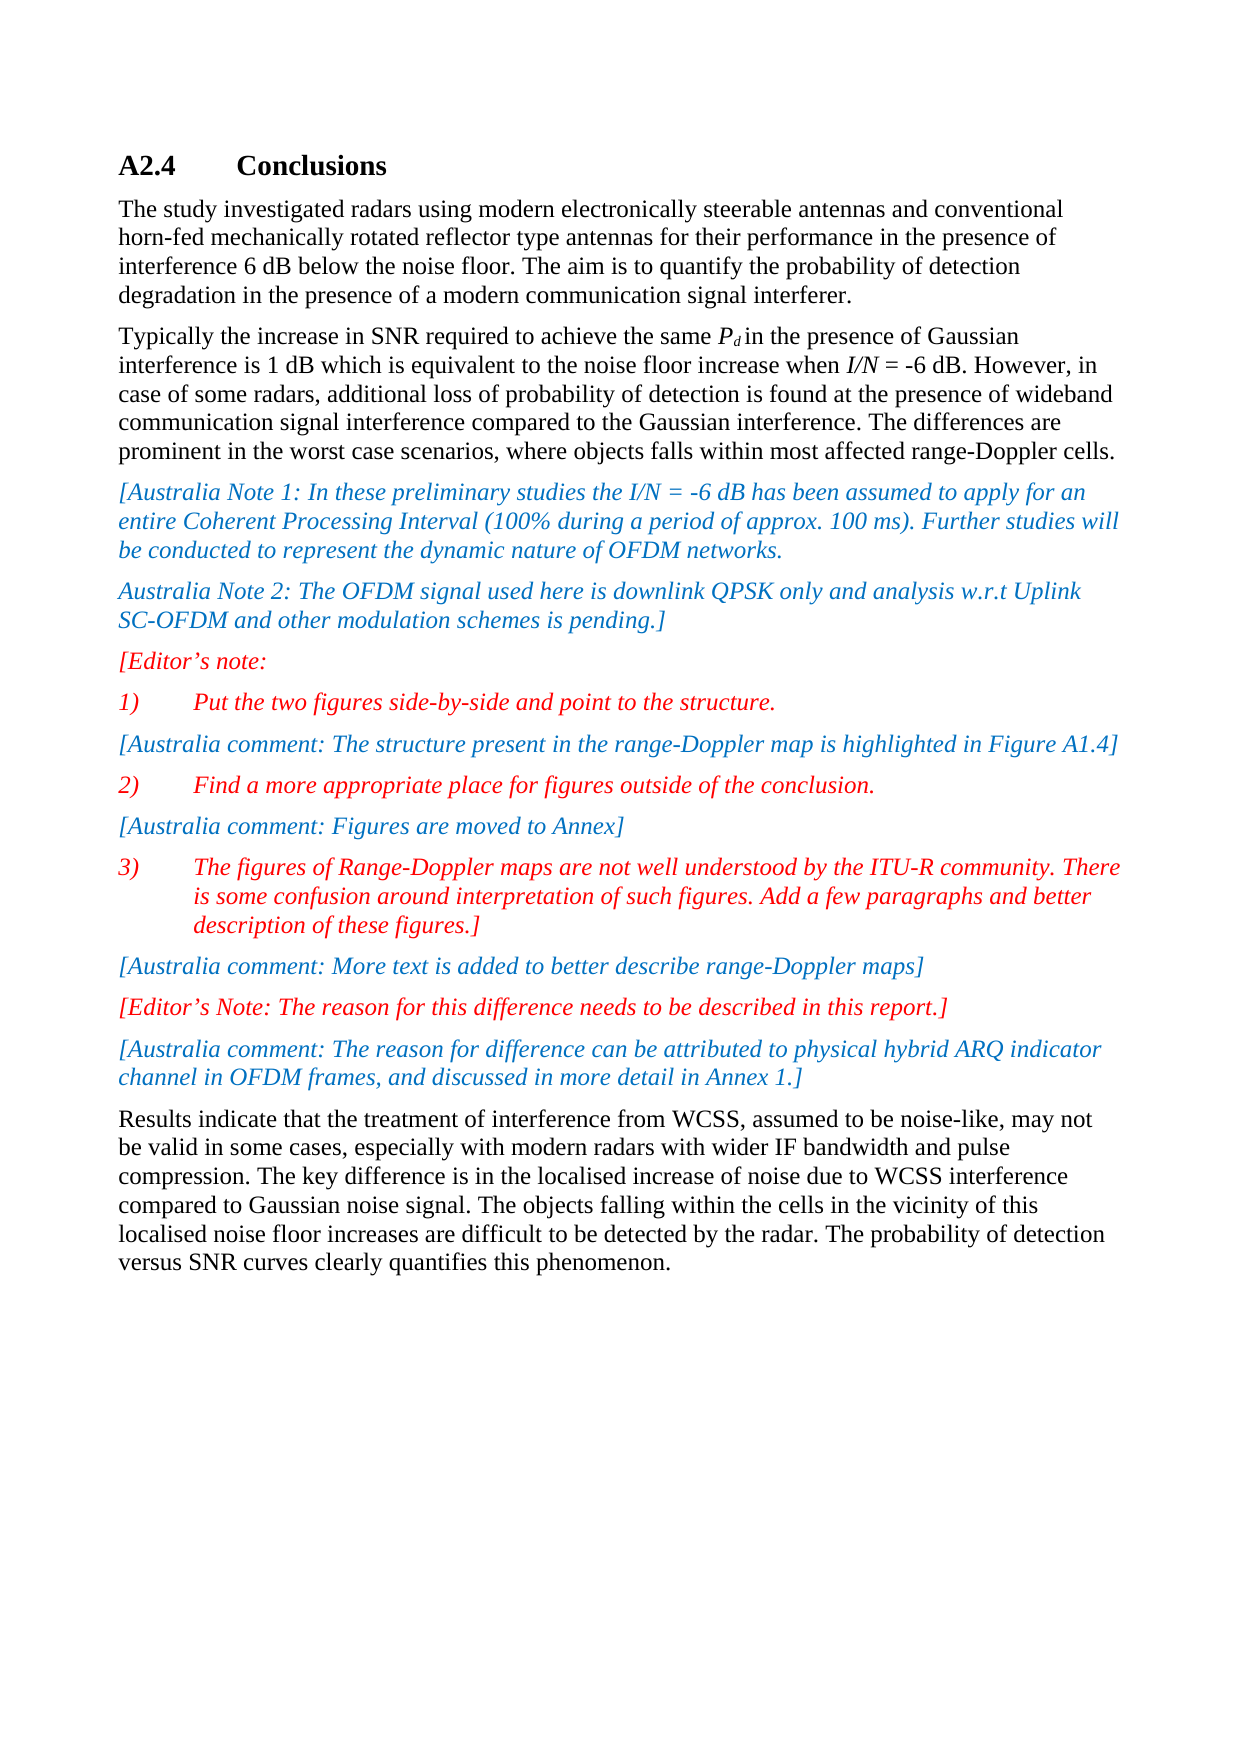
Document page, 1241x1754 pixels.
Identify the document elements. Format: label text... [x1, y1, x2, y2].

text [Australia Note 1: In these preliminary studies the I/N = -6 dB has been assumed to apply for an entire Coherent Processing Interval (100% during a period of approx. 100 ms). Further studies will be conducted to represent the dynamic nature of OFDM networks. [118, 477, 1122, 564]
text Results indicate that the treatment of interference from WCSS, assumed to be noise-like, may not be valid in some cases, especially with modern radars with wider IF bandwidth and pulse compression. The key difference is in the localised increase of noise due to WCSS interference compared to Gaussian noise signal. The objects falling within the cells in the vicinity of this localised noise floor increases are difficult to be detected by the radar. The probability of detection versus SNR curves clearly quantifies this phenomenon. [118, 1104, 1122, 1276]
text [Australia comment: The structure present in the range-Doppler map is highlighted in Figure A1.4] [118, 729, 1122, 757]
text Typically the increase in SNR required to achieve the same Pd in the presence of Gaussian interference is 1 dB which is equivalent to the noise floor increase when I/N = -6 dB. However, in case of some radars, additional loss of probability of detection is found at the presence of wideband communication signal interference compared to the Gaussian interference. The differences are prominent in the worst case scenarios, where objects falls within most affected range-Doppler cells. [118, 321, 1122, 465]
list The figures of Range-Doppler maps are not well understood by the ITU-R community. There is some confusion around interpretation of such figures. Add a few paragraphs and better description of these figures.] [118, 852, 1122, 939]
text [Editor’s Note: The reason for this difference needs to be described in this report.] [118, 992, 1122, 1021]
text [Australia comment: Figures are moved to Annex] [118, 811, 1122, 840]
subtitle A2.4 Conclusions [118, 148, 1122, 181]
text The study investigated radars using modern electronically steerable antennas and conventional horn-fed mechanically rotated reflector type antennas for their performance in the presence of interference 6 dB below the noise floor. The aim is to quantify the probability of detection degradation in the presence of a modern communication signal interferer. [118, 194, 1122, 309]
list Find a more appropriate place for figures outside of the conclusion. [118, 770, 1122, 799]
text [Australia comment: More text is added to better describe range-Doppler maps] [118, 951, 1122, 980]
text [Australia comment: The reason for difference can be attributed to physical hybrid ARQ indicator channel in OFDM frames, and discussed in more detail in Annex 1.] [118, 1034, 1122, 1091]
list Put the two figures side-by-side and point to the structure. [118, 687, 1122, 716]
text [Editor’s note: [118, 646, 1122, 675]
text Australia Note 2: The OFDM signal used here is downlink QPSK only and analysis w.r.t Uplink SC-OFDM and other modulation schemes is pending.] [118, 576, 1122, 634]
